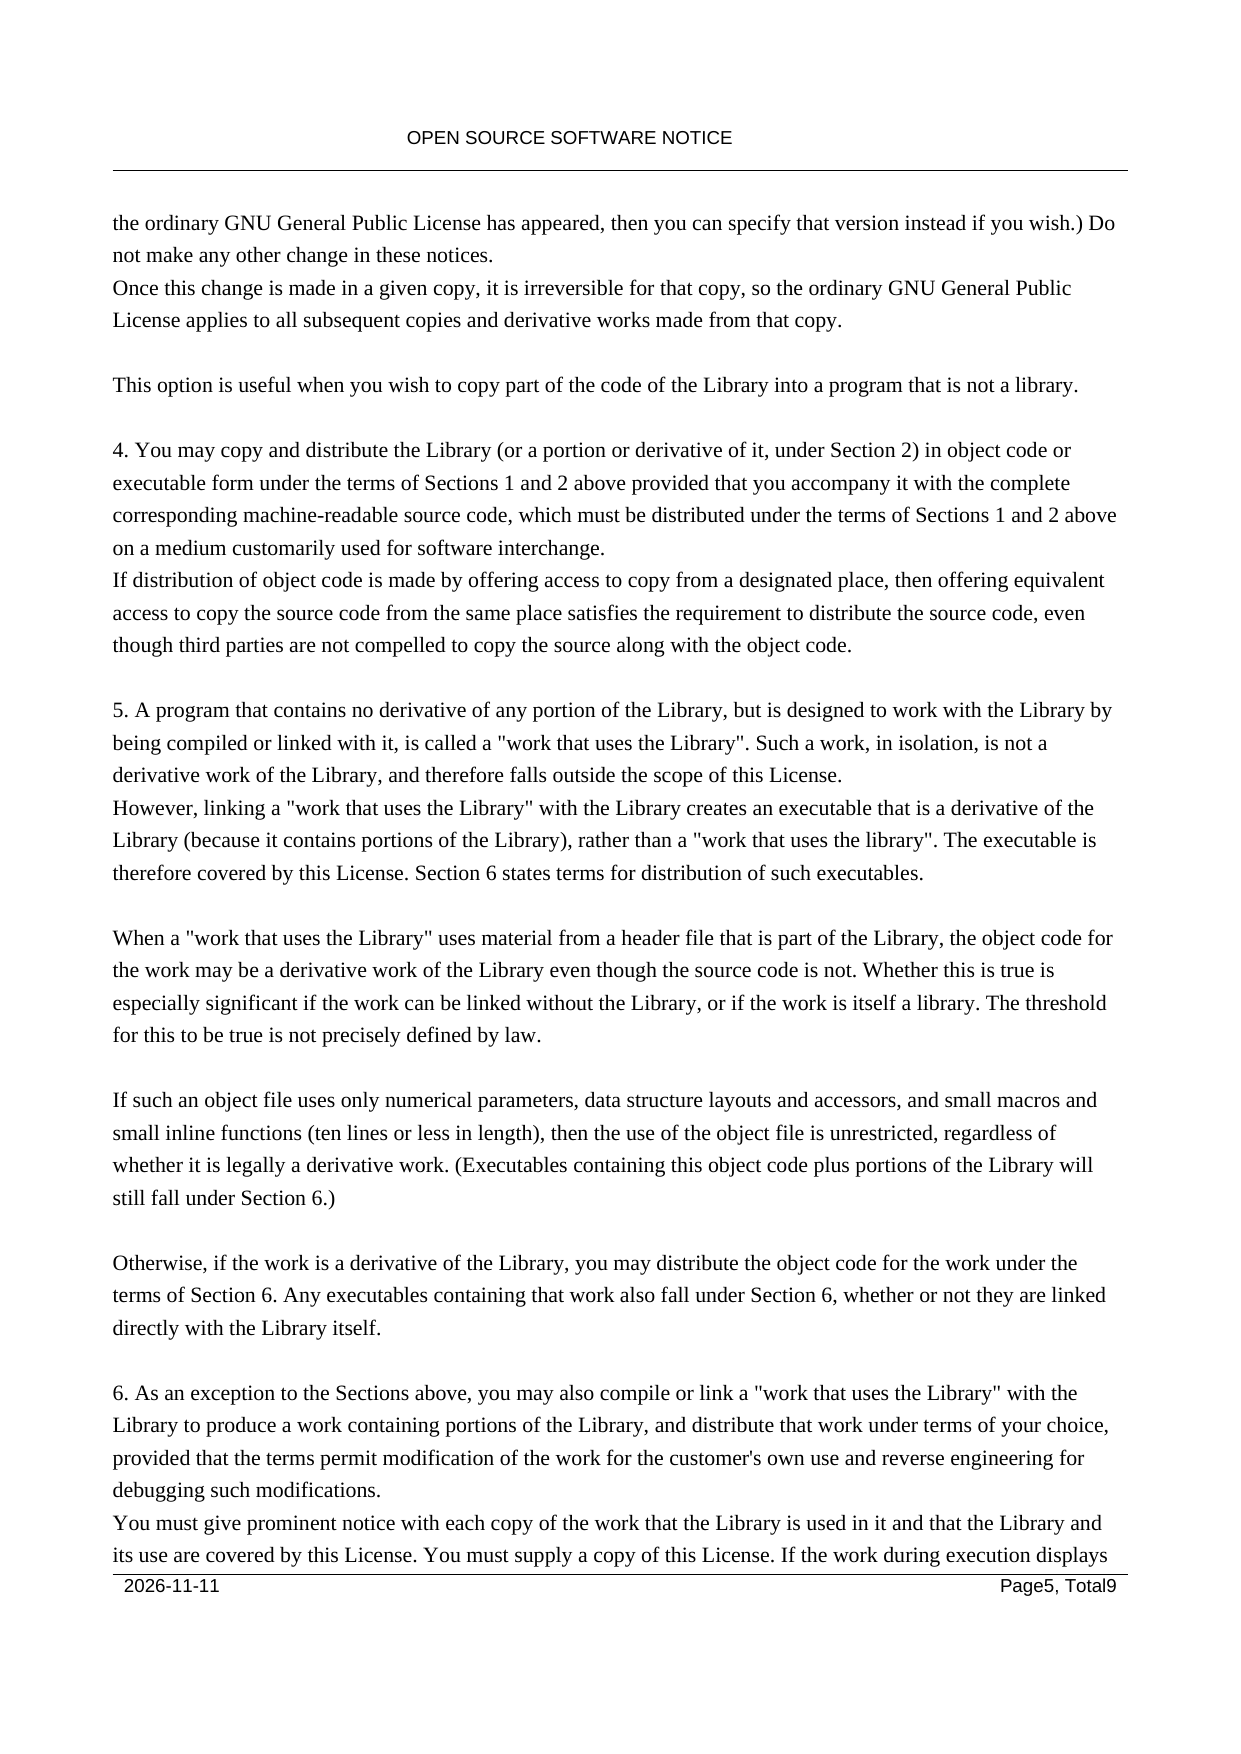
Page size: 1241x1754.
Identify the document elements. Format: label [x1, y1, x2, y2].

text [112, 206, 1128, 1571]
